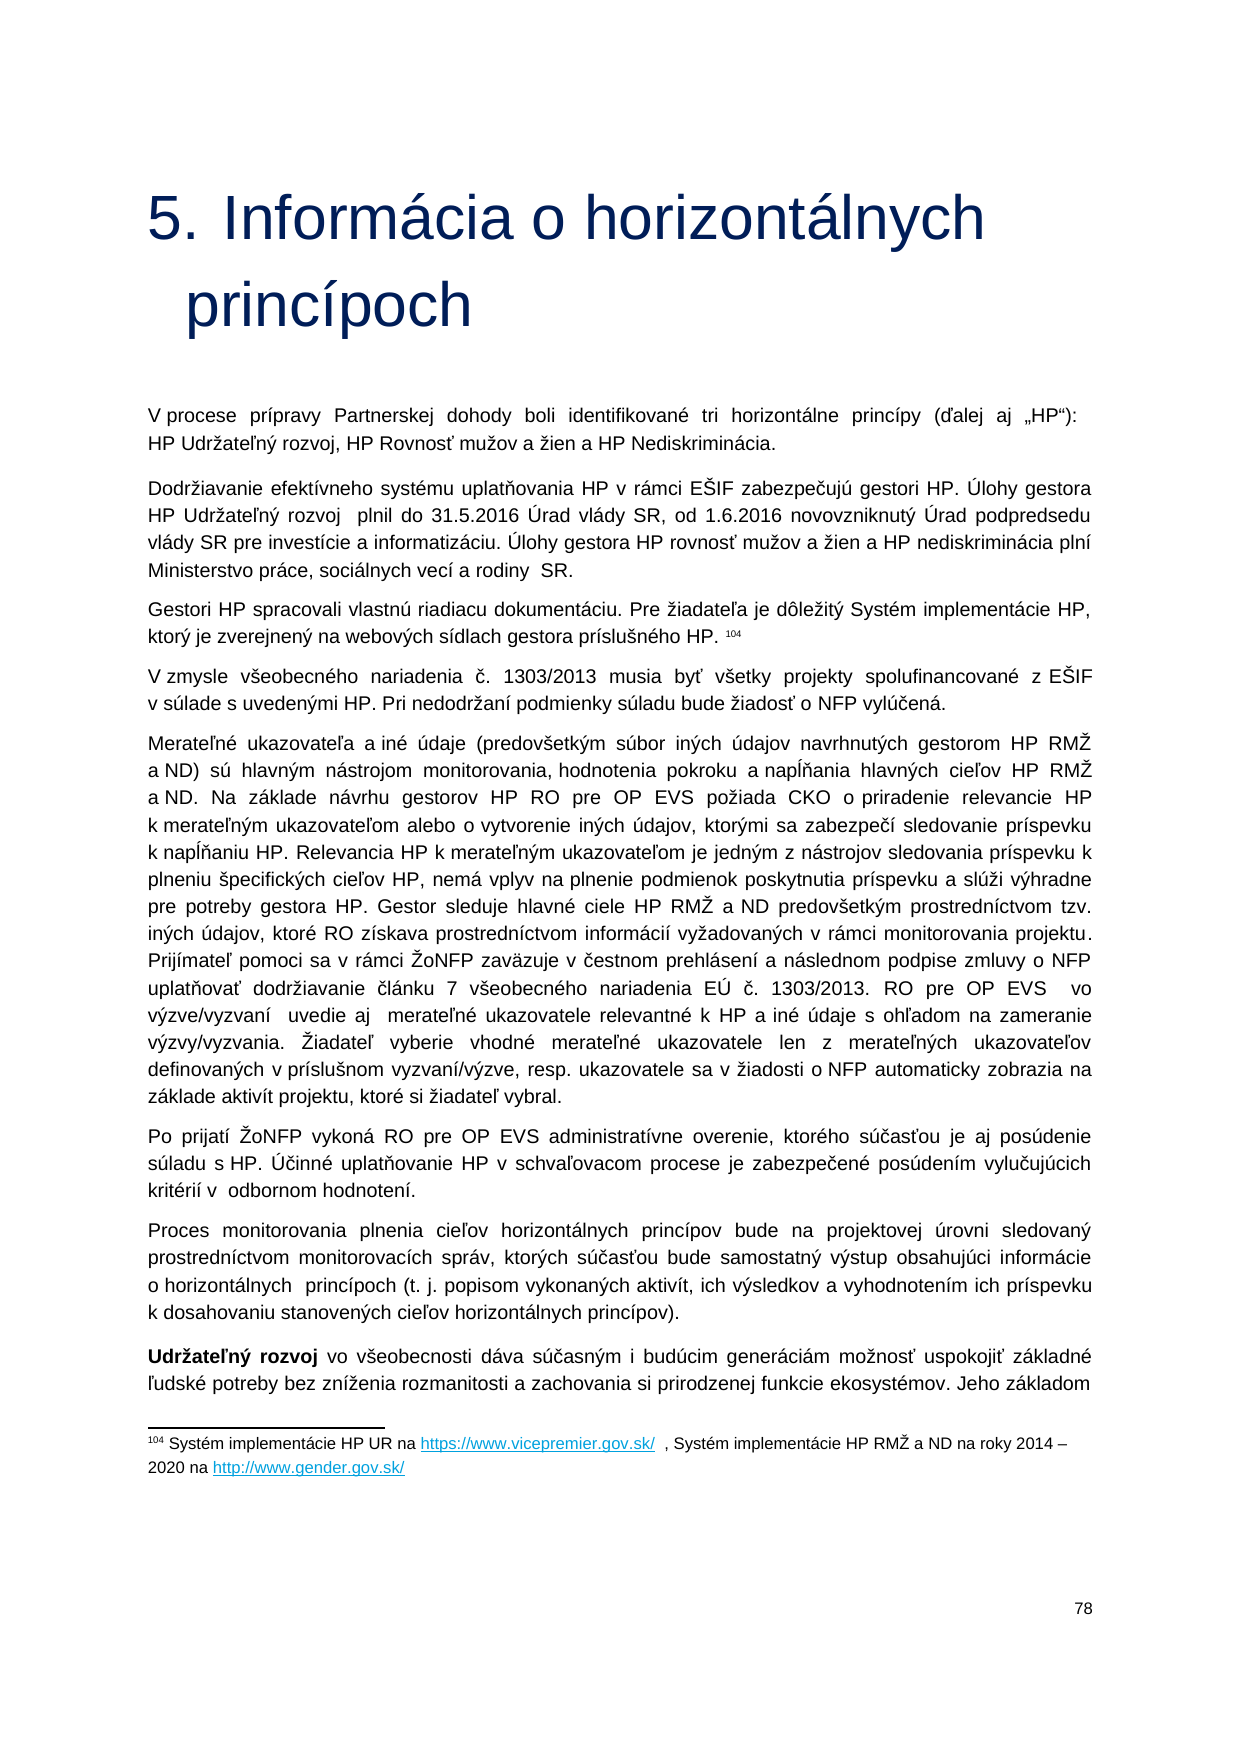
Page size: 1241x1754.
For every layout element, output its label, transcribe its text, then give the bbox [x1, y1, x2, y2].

text V zmysle všeobecného nariadenia č. 1303/2013 musia byť všetky projekty spolufinancované z EŠIF v súlade s uvedenými HP. Pri nedodržaní podmienky súladu bude žiadosť o NFP vylúčená. [148, 665, 1092, 715]
text Dodržiavanie efektívneho systému uplatňovania HP v rámci EŠIF zabezpečujú gestori HP. Úlohy gestora HP Udržateľný rozvoj plnil do 31.5.2016 Úrad vlády SR, od 1.6.2016 novovzniknutý Úrad podpredsedu vlády SR pre investície a informatizáciu. Úlohy gestora HP rovnosť mužov a žien a HP nediskriminácia plní Ministerstvo práce, sociálnych vecí a rodiny SR. [148, 477, 1092, 581]
text V procese prípravy Partnerskej dohody boli identifikované tri horizontálne princípy (ďalej aj „HP“): HP Udržateľný rozvoj, HP Rovnosť mužov a žien a HP Nediskriminácia. [148, 403, 1092, 454]
text Po prijatí ŽoNFP vykoná RO pre OP EVS administratívne overenie, ktorého súčasťou je aj posúdenie súladu s HP. Účinné uplatňovanie HP v schvaľovacom procese je zabezpečené posúdením vylučujúcich kritérií v odbornom hodnotení. [148, 1125, 1092, 1202]
text Merateľné ukazovateľa a iné údaje (predovšetkým súbor iných údajov navrhnutých gestorom HP RMŽ a ND) sú hlavným nástrojom monitorovania, hodnotenia pokroku a napĺňania hlavných cieľov HP RMŽ a ND. Na základe návrhu gestorov HP RO pre OP EVS požiada CKO o priradenie relevancie HP k merateľným ukazovateľom alebo o vytvorenie iných údajov, ktorými sa zabezpečí sledovanie príspevku k napĺňaniu HP. Relevancia HP k merateľným ukazovateľom je jedným z nástrojov sledovania príspevku k plneniu špecifických cieľov HP, nemá vplyv na plnenie podmienok poskytnutia príspevku a slúži výhradne pre potreby gestora HP. Gestor sleduje hlavné ciele HP RMŽ a ND predovšetkým prostredníctvom tzv. iných údajov, ktoré RO získava prostredníctvom informácií vyžadovaných v rámci monitorovania projektu. Prijímateľ pomoci sa v rámci ŽoNFP zaväzuje v čestnom prehlásení a následnom podpise zmluvy o NFP uplatňovať dodržiavanie článku 7 všeobecného nariadenia EÚ č. 1303/2013. RO pre OP EVS vo výzve/vyzvaní uvedie aj merateľné ukazovatele relevantné k HP a iné údaje s ohľadom na zameranie výzvy/vyzvania. Žiadateľ vyberie vhodné merateľné ukazovatele len z merateľných ukazovateľov definovaných v príslušnom vyzvaní/výzve, resp. ukazovatele sa v žiadosti o NFP automaticky zobrazia na základe aktivít projektu, ktoré si žiadateľ vybral. [148, 732, 1092, 1108]
text Gestori HP spracovali vlastnú riadiacu dokumentáciu. Pre žiadateľa je dôležitý Systém implementácie HP, ktorý je zverejnený na webových sídlach gestora príslušného HP. [148, 598, 1092, 648]
text Proces monitorovania plnenia cieľov horizontálnych princípov bude na projektovej úrovni sledovaný prostredníctvom monitorovacích správ, ktorých súčasťou bude samostatný výstup obsahujúci informácie o horizontálnych princípoch (t. j. popisom vykonaných aktivít, ich výsledkov a vyhodnotením ich príspevku k dosahovaniu stanovených cieľov horizontálnych princípov). [148, 1219, 1092, 1323]
subtitle Informácia o horizontálnych princípoch [148, 181, 1092, 339]
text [148, 1344, 1092, 1394]
